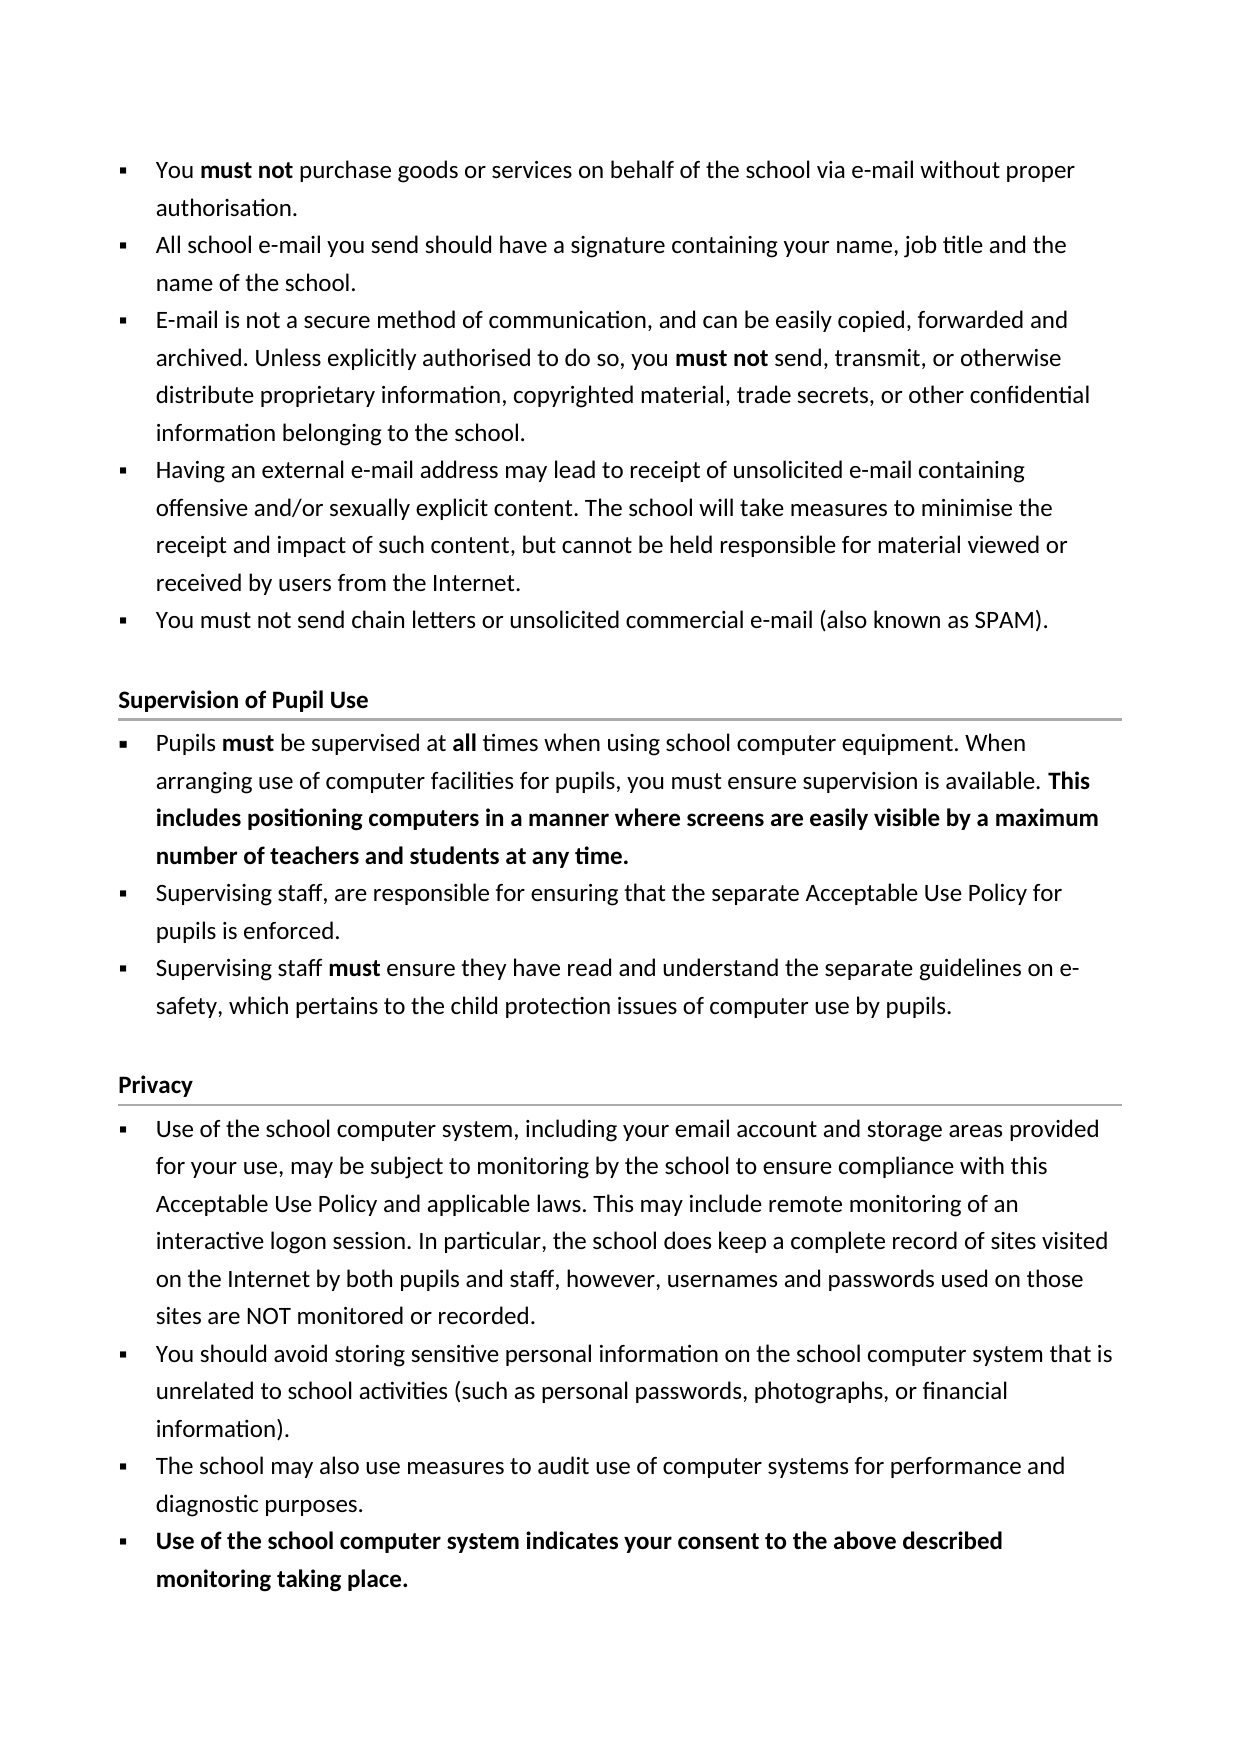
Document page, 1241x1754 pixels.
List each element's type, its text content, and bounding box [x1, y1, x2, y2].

list Pupils must be supervised at all times when using school computer equipment. When arranging use of computer facilities for pupils, you must ensure supervision is available. This includes positioning computers in a manner where screens are easily visible by a maximum number of teachers and students at any time. [118, 721, 1122, 871]
list Use of the school computer system indicates your consent to the above described monitoring taking place. [118, 1518, 1122, 1593]
list Supervising staff, are responsible for ensuring that the separate Acceptable Use Policy for pupils is enforced. [118, 871, 1122, 946]
list Supervising staff must ensure they have read and understand the separate guidelines on e-safety, which pertains to the child protection issues of computer use by pupils. [118, 946, 1122, 1021]
list The school may also use measures to audit use of computer systems for performance and diagnostic purposes. [118, 1443, 1122, 1518]
text Privacy [118, 1060, 1122, 1104]
list E-mail is not a secure method of communication, and can be easily copied, forwarded and archived. Unless explicitly authorised to do so, you must not send, transmit, or otherwise distribute proprietary information, copyrighted material, trade secrets, or other confidential information belonging to the school. [118, 298, 1122, 448]
list Having an external e-mail address may lead to receipt of unsolicited e-mail containing offensive and/or sexually explicit content. The school will take measures to minimise the receipt and impact of such content, but cannot be held responsible for material viewed or received by users from the Internet. [118, 448, 1122, 598]
list You must not purchase goods or services on behalf of the school via e-mail without proper authorisation. [118, 148, 1122, 223]
text Supervision of Pupil Use [118, 675, 1122, 718]
list Use of the school computer system, including your email account and storage areas provided for your use, may be subject to monitoring by the school to ensure compliance with this Acceptable Use Policy and applicable laws. This may include remote monitoring of an interactive logon session. In particular, the school does keep a complete record of sites visited on the Internet by both pupils and staff, however, usernames and passwords used on those sites are NOT monitored or recorded. [118, 1106, 1122, 1331]
list You should avoid storing sensitive personal information on the school computer system that is unrelated to school activities (such as personal passwords, photographs, or financial information). [118, 1331, 1122, 1443]
list You must not send chain letters or unsolicited commercial e-mail (also known as SPAM). [118, 598, 1122, 635]
list All school e-mail you send should have a signature containing your name, job title and the name of the school. [118, 223, 1122, 298]
